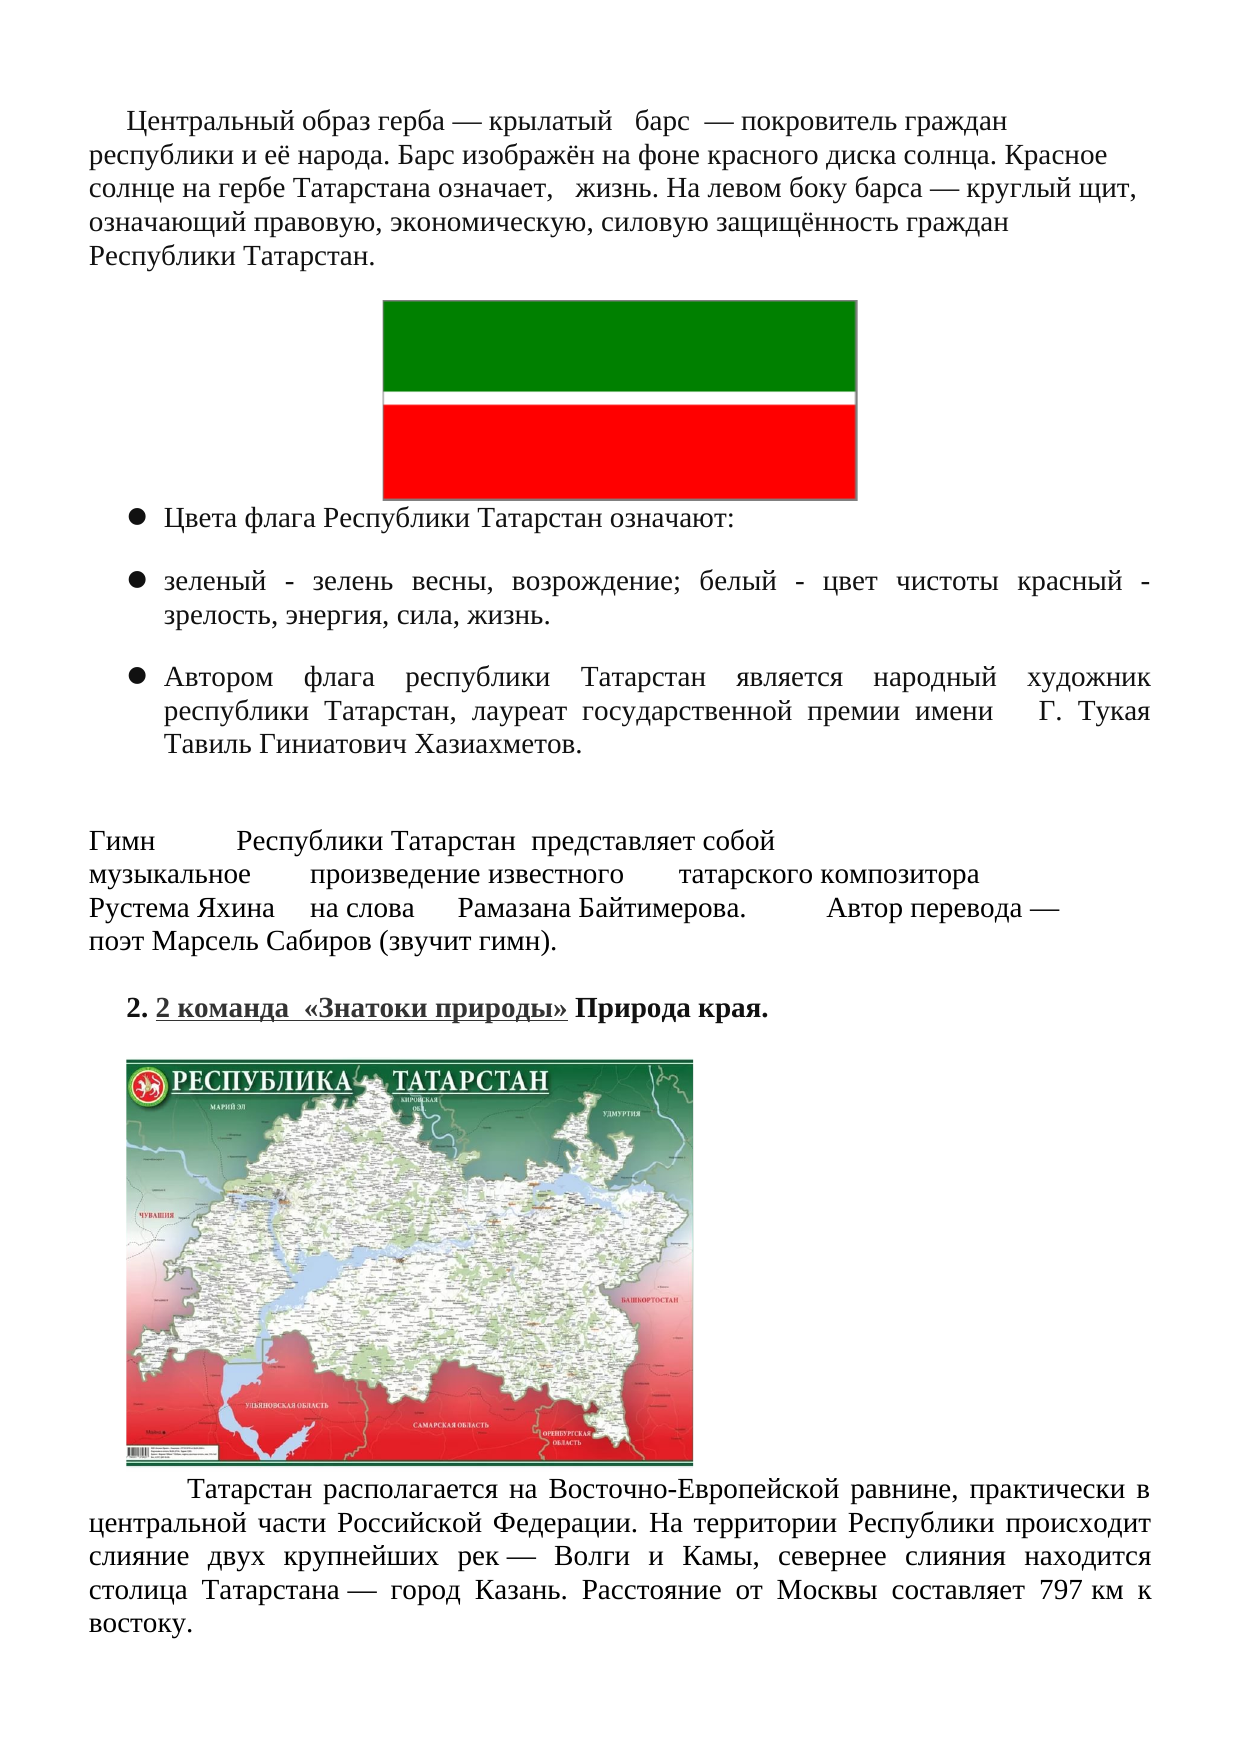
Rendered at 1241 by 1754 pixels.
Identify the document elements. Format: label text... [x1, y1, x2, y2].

picture [382, 300, 858, 501]
text Центральный образ герба — крылатый барс — покровитель граждан республики и её народа. Барс изображён на фоне красного диска солнца. Красное солнце на гербе Татарстана означает, жизнь. На левом боку барса — круглый щит, означающий правовую, экономическую, силовую защищённость граждан Республики Татарстан. [89, 103, 1152, 271]
text Рустема Яхина на слова Рамазана Байтимерова. Автор перевода — [89, 890, 1152, 923]
text поэт Марсель Сабиров (звучит гимн). [89, 923, 1152, 957]
picture [126, 1057, 694, 1472]
list Автором флага республики Татарстан является народный художник республики Татарстан, лауреат государственной премии имени Г. Тукая Тавиль Гиниатович Хазиахметов. [126, 659, 1152, 760]
list Цвета флага Республики Татарстан означают: [126, 500, 1152, 534]
text Гимн Республики Татарстан представляет собой [89, 823, 1152, 856]
list зеленый - зелень весны, возрождение; белый - цвет чистоты красный - зрелость, энергия, сила, жизнь. [126, 563, 1152, 630]
text Татарстан располагается на Восточно-Европейской равнине, практически в центральной части Российской Федерации. На территории Республики происходит слияние двух крупнейших рек — Волги и Камы, севернее слияния находится столица Татарстана — город Казань. Расстояние от Москвы составляет 797 км к востоку. [89, 1471, 1152, 1639]
text музыкальное произведение известного татарского композитора [89, 856, 1152, 890]
text 2. 2 команда «Знатоки природы» Природа края. [89, 991, 1152, 1024]
